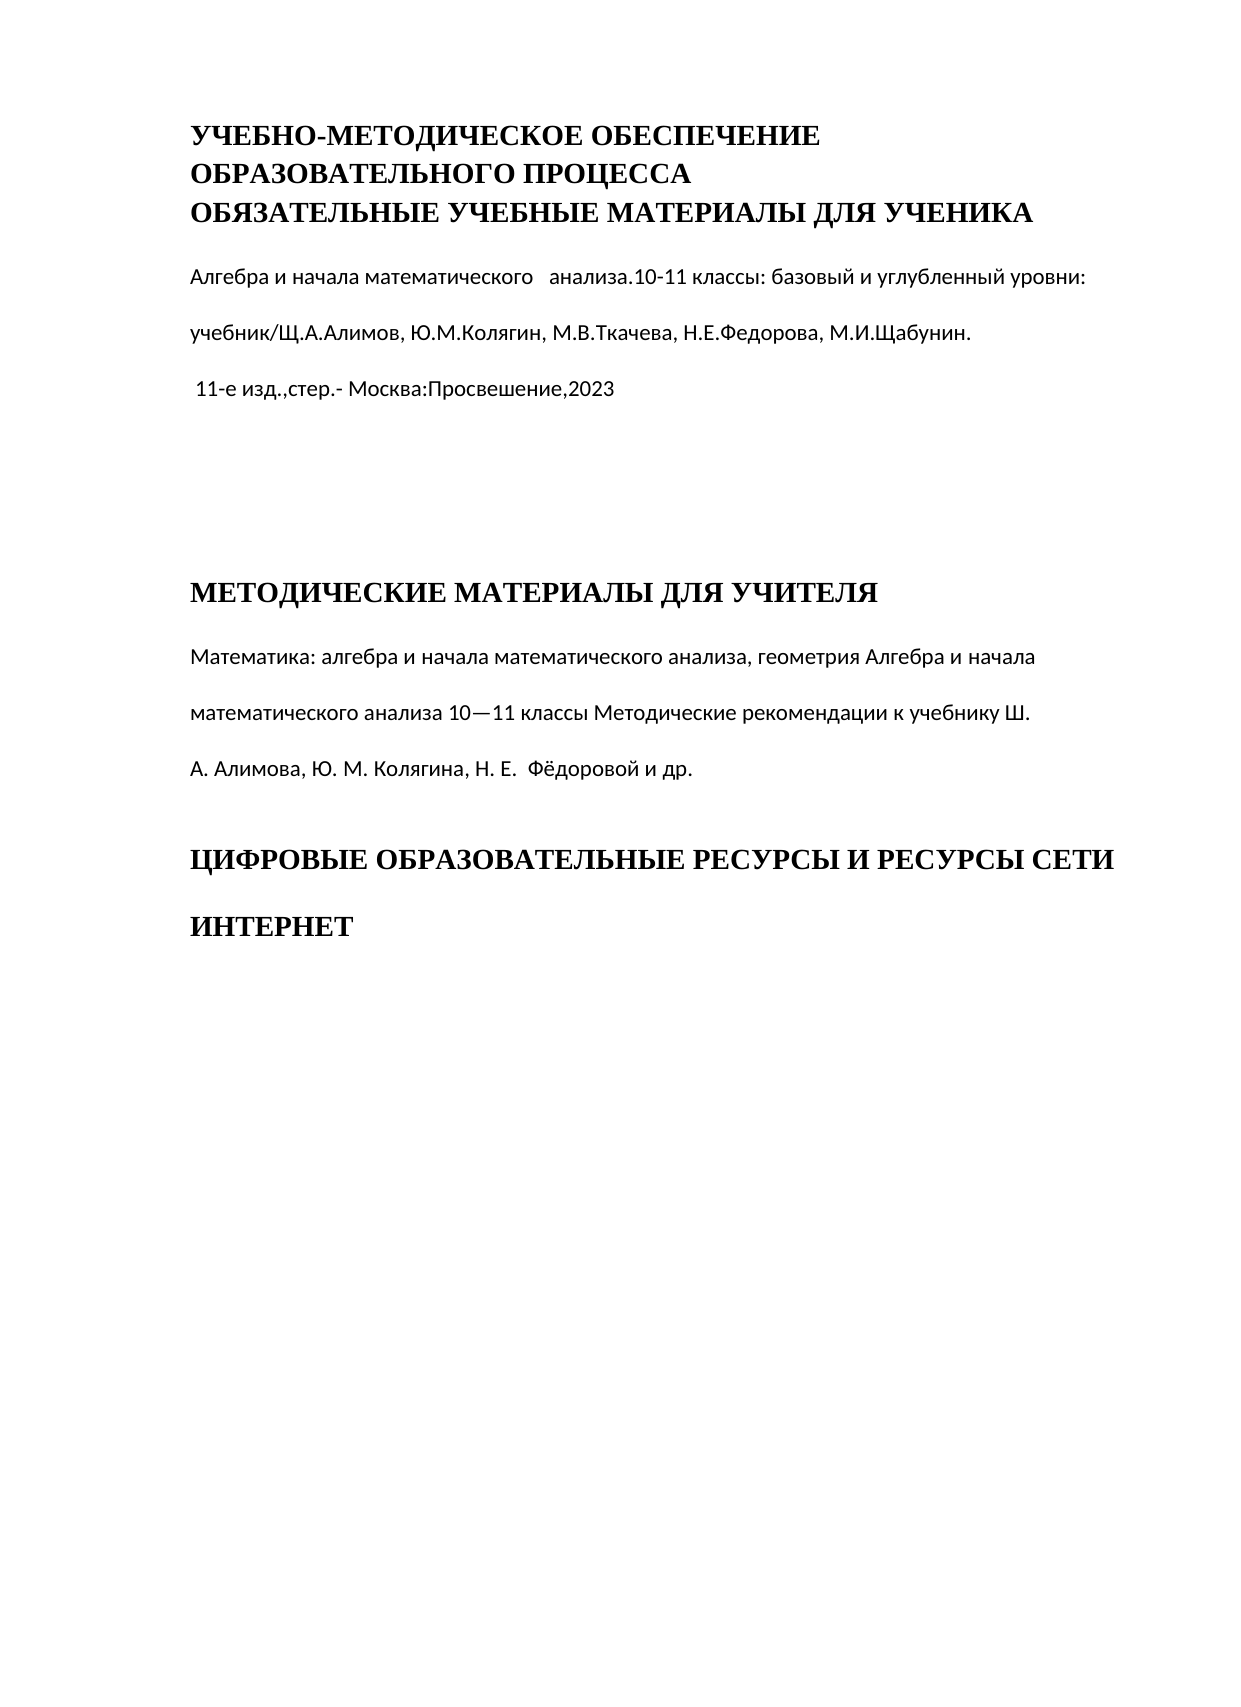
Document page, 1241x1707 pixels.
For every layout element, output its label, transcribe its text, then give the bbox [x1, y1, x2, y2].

text ЦИФРОВЫЕ ОБРАЗОВАТЕЛЬНЫЕ РЕСУРСЫ И РЕСУРСЫ СЕТИ ИНТЕРНЕТ [190, 842, 1152, 943]
text ОБЯЗАТЕЛЬНЫЕ УЧЕБНЫЕ МАТЕРИАЛЫ ДЛЯ УЧЕНИКА [190, 195, 1152, 229]
text Математика: алгебра и начала математического анализа, геометрия Алгебра и начала математического анализа 10—11 классы Методические рекомендации к учебнику Ш. А. Алимова, Ю. М. Колягина, Н. Е. Фёдоровой и др. [190, 642, 1152, 782]
text Алгебра и начала математического анализа.10-11 классы: базовый и углубленный уровни: учебник/Щ.А.Алимов, Ю.М.Колягин, М.В.Ткачева, Н.Е.Федорова, М.И.Щабунин. [190, 262, 1152, 346]
text УЧЕБНО-МЕТОДИЧЕСКОЕ ОБЕСПЕЧЕНИЕ ОБРАЗОВАТЕЛЬНОГО ПРОЦЕССА [190, 118, 1152, 190]
text 11-е изд.,стер.- Москва:Просвешение,2023 [190, 374, 1152, 402]
text МЕТОДИЧЕСКИЕ МАТЕРИАЛЫ ДЛЯ УЧИТЕЛЯ [190, 575, 1152, 608]
